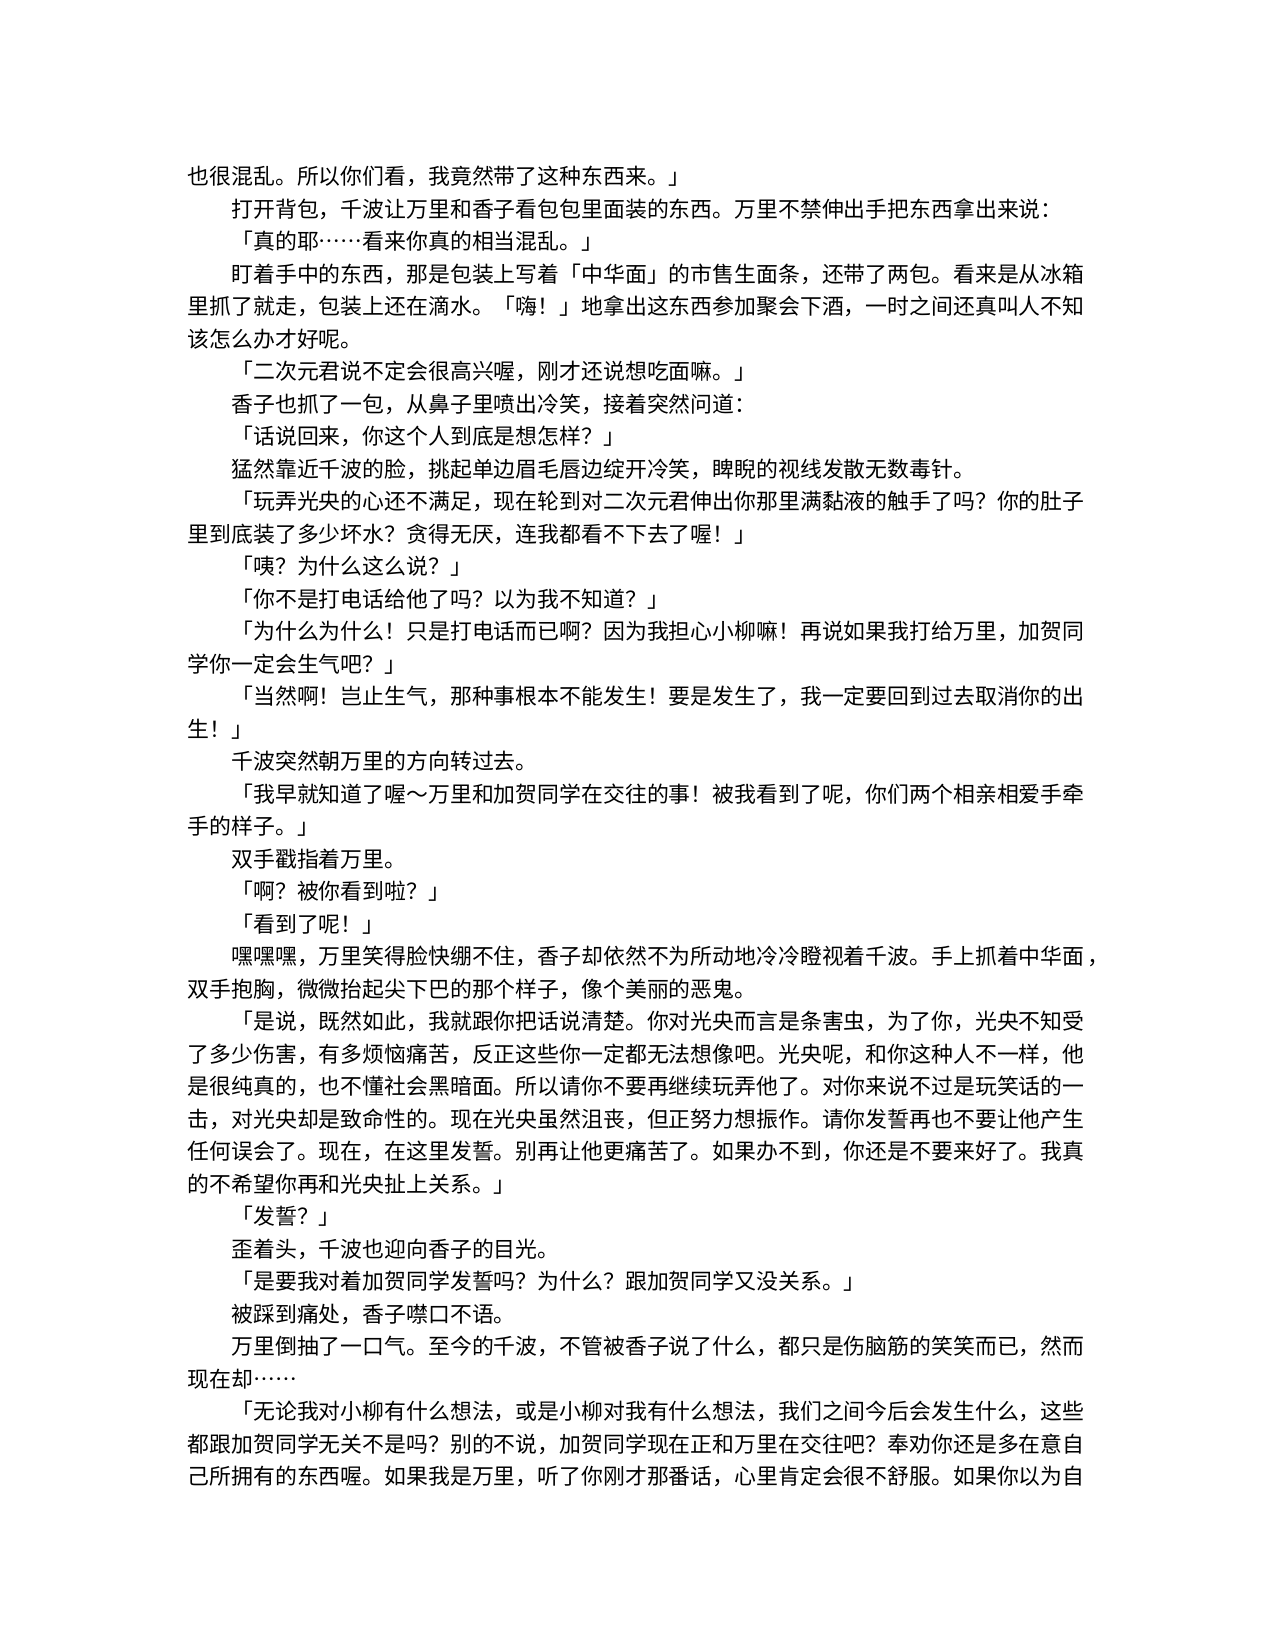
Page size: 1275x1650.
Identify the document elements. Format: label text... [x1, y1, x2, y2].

text 香子也抓了一包，从鼻子里喷出冷笑，接着突然问道： [187, 386, 1087, 419]
text 「看到了呢！」 [187, 906, 1087, 939]
text 「是要我对着加贺同学发誓吗？为什么？跟加贺同学又没关系。」 [187, 1264, 1087, 1296]
text 千波突然朝万里的方向转过去。 [187, 744, 1087, 776]
text 「你不是打电话给他了吗？以为我不知道？」 [187, 581, 1087, 614]
text 歪着头，千波也迎向香子的目光。 [187, 1231, 1087, 1264]
text 「是说，既然如此，我就跟你把话说清楚。你对光央而言是条害虫，为了你，光央不知受了多少伤害，有多烦恼痛苦，反正这些你一定都无法想像吧。光央呢，和你这种人不一样，他是很纯真的，也不懂社会黑暗面。所以请你不要再继续玩弄他了。对你来说不过是玩笑话的一击，对光央却是致命性的。现在光央虽然沮丧，但正努力想振作。请你发誓再也不要让他产生任何误会了。现在，在这里发誓。别再让他更痛苦了。如果办不到，你还是不要来好了。我真的不希望你再和光央扯上关系。」 [187, 1004, 1087, 1199]
text 「当然啊！岂止生气，那种事根本不能发生！要是发生了，我一定要回到过去取消你的出生！」 [187, 679, 1087, 744]
text 万里倒抽了一口气。至今的千波，不管被香子说了什么，都只是伤脑筋的笑笑而已，然而现在却…… [187, 1329, 1087, 1394]
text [187, 1394, 1087, 1491]
text 「真的耶……看来你真的相当混乱。」 [187, 224, 1087, 256]
text 双手戳指着万里。 [187, 841, 1087, 874]
text 「我早就知道了喔～万里和加贺同学在交往的事！被我看到了呢，你们两个相亲相爱手牵手的样子。」 [187, 776, 1087, 841]
text 「咦？为什么这么说？」 [187, 549, 1087, 581]
text 「为什么为什么！只是打电话而已啊？因为我担心小柳嘛！再说如果我打给万里，加贺同学你一定会生气吧？」 [187, 614, 1087, 679]
text 猛然靠近千波的脸，挑起单边眉毛唇边绽开冷笑，睥睨的视线发散无数毒针。 [187, 451, 1087, 484]
text 嘿嘿嘿，万里笑得脸快绷不住，香子却依然不为所动地冷冷瞪视着千波。手上抓着中华面，双手抱胸，微微抬起尖下巴的那个样子，像个美丽的恶鬼。 [187, 939, 1087, 1004]
text 「话说回来，你这个人到底是想怎样？」 [187, 419, 1087, 451]
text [187, 159, 1087, 191]
text 「啊？被你看到啦？」 [187, 874, 1087, 906]
text 盯着手中的东西，那是包装上写着「中华面」的市售生面条，还带了两包。看来是从冰箱里抓了就走，包装上还在滴水。「嗨！」地拿出这东西参加聚会下酒，一时之间还真叫人不知该怎么办才好呢。 [187, 256, 1087, 354]
text 被踩到痛处，香子噤口不语。 [187, 1296, 1087, 1329]
text 打开背包，千波让万里和香子看包包里面装的东西。万里不禁伸出手把东西拿出来说： [187, 191, 1087, 224]
text 「发誓？」 [187, 1199, 1087, 1231]
text 「玩弄光央的心还不满足，现在轮到对二次元君伸出你那里满黏液的触手了吗？你的肚子里到底装了多少坏水？贪得无厌，连我都看不下去了喔！」 [187, 484, 1087, 549]
text 「二次元君说不定会很高兴喔，刚才还说想吃面嘛。」 [187, 354, 1087, 386]
